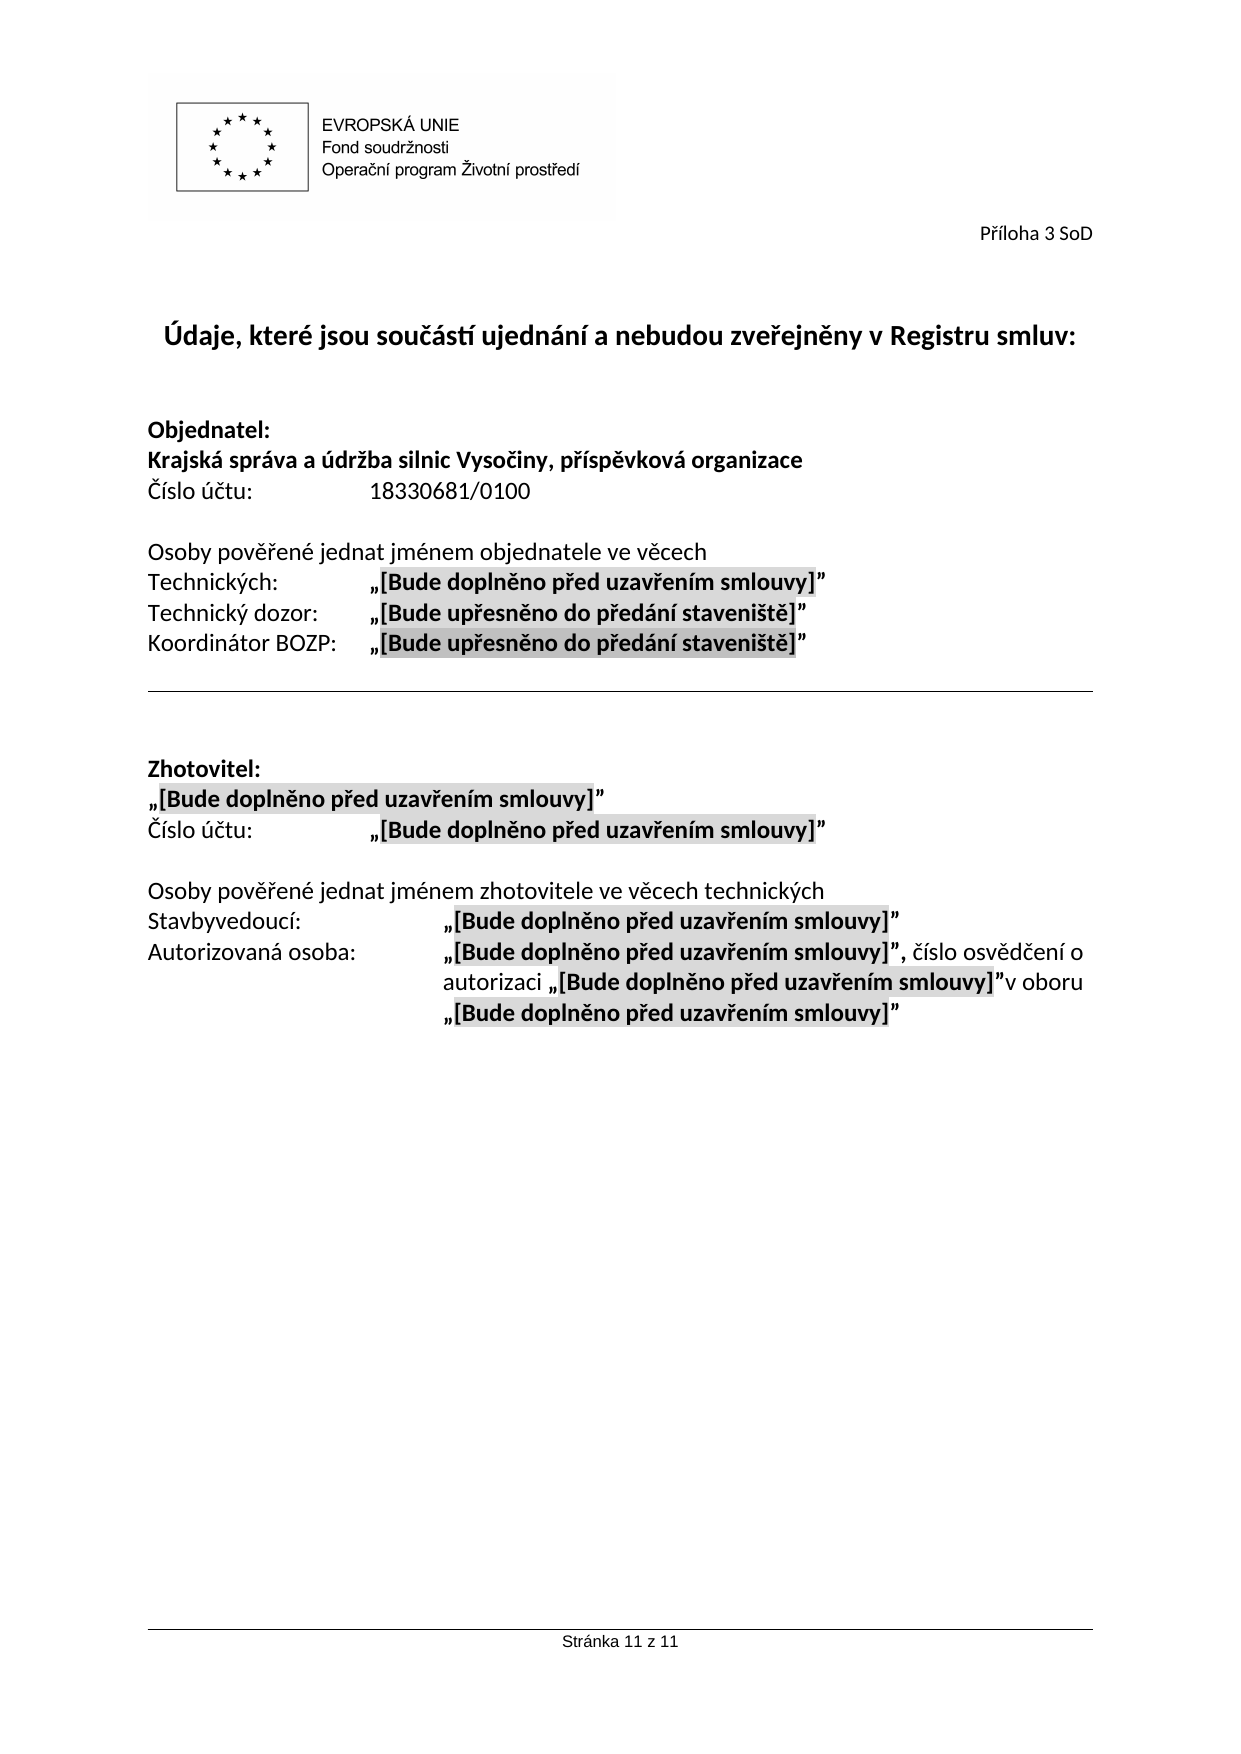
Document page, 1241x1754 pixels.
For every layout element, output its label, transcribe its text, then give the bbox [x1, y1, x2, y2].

text Technických: „[Bude doplněno před uzavřením smlouvy]” [148, 567, 380, 597]
text Příloha 3 SoD [148, 221, 1093, 246]
text Objednatel: [148, 414, 1093, 444]
text Koordinátor BOZP: „[Bude upřesněno do předání staveniště]” [796, 628, 1093, 658]
text Osoby pověřené jednat jménem objednatele ve věcech [148, 536, 1093, 567]
text Číslo účtu: 18330681/0100 [148, 475, 1093, 506]
text Stavbyvedoucí: „[Bude doplněno před uzavřením smlouvy]” [148, 905, 454, 936]
text Autorizovaná osoba: „[Bude doplněno před uzavřením smlouvy]”, číslo osvědčení o autorizaci „[Bude doplněno před uzavřením smlouvy]”v oboru „[Bude doplněno před uzavřením smlouvy]” [148, 936, 558, 1027]
text Osoby pověřené jednat jménem zhotovitele ve věcech technických [148, 875, 1093, 905]
picture [147, 73, 617, 221]
text Technický dozor: „[Bude upřesněno do předání staveniště]” [148, 597, 380, 628]
text Technických: „[Bude doplněno před uzavřením smlouvy]” [816, 567, 1093, 597]
text Zhotovitel: [148, 753, 1093, 783]
text Číslo účtu: „[Bude doplněno před uzavřením smlouvy]” [816, 814, 1093, 844]
text Stavbyvedoucí: „[Bude doplněno před uzavřením smlouvy]” [889, 905, 1093, 936]
text Technický dozor: „[Bude upřesněno do předání staveniště]” [796, 597, 1093, 628]
text Krajská správa a údržba silnic Vysočiny, příspěvková organizace [148, 444, 1093, 475]
text Údaje, které jsou součástí ujednání a nebudou zveřejněny v Registru smluv: [148, 317, 1093, 353]
text Koordinátor BOZP: „[Bude upřesněno do předání staveniště]” [148, 628, 380, 658]
text Číslo účtu: „[Bude doplněno před uzavřením smlouvy]” [148, 814, 380, 844]
text „[Bude doplněno před uzavřením smlouvy]” [594, 783, 1093, 814]
text Autorizovaná osoba: „[Bude doplněno před uzavřením smlouvy]”, číslo osvědčení o autorizaci „[Bude doplněno před uzavřením smlouvy]”v oboru „[Bude doplněno před uzavřením smlouvy]” [889, 936, 1093, 1027]
